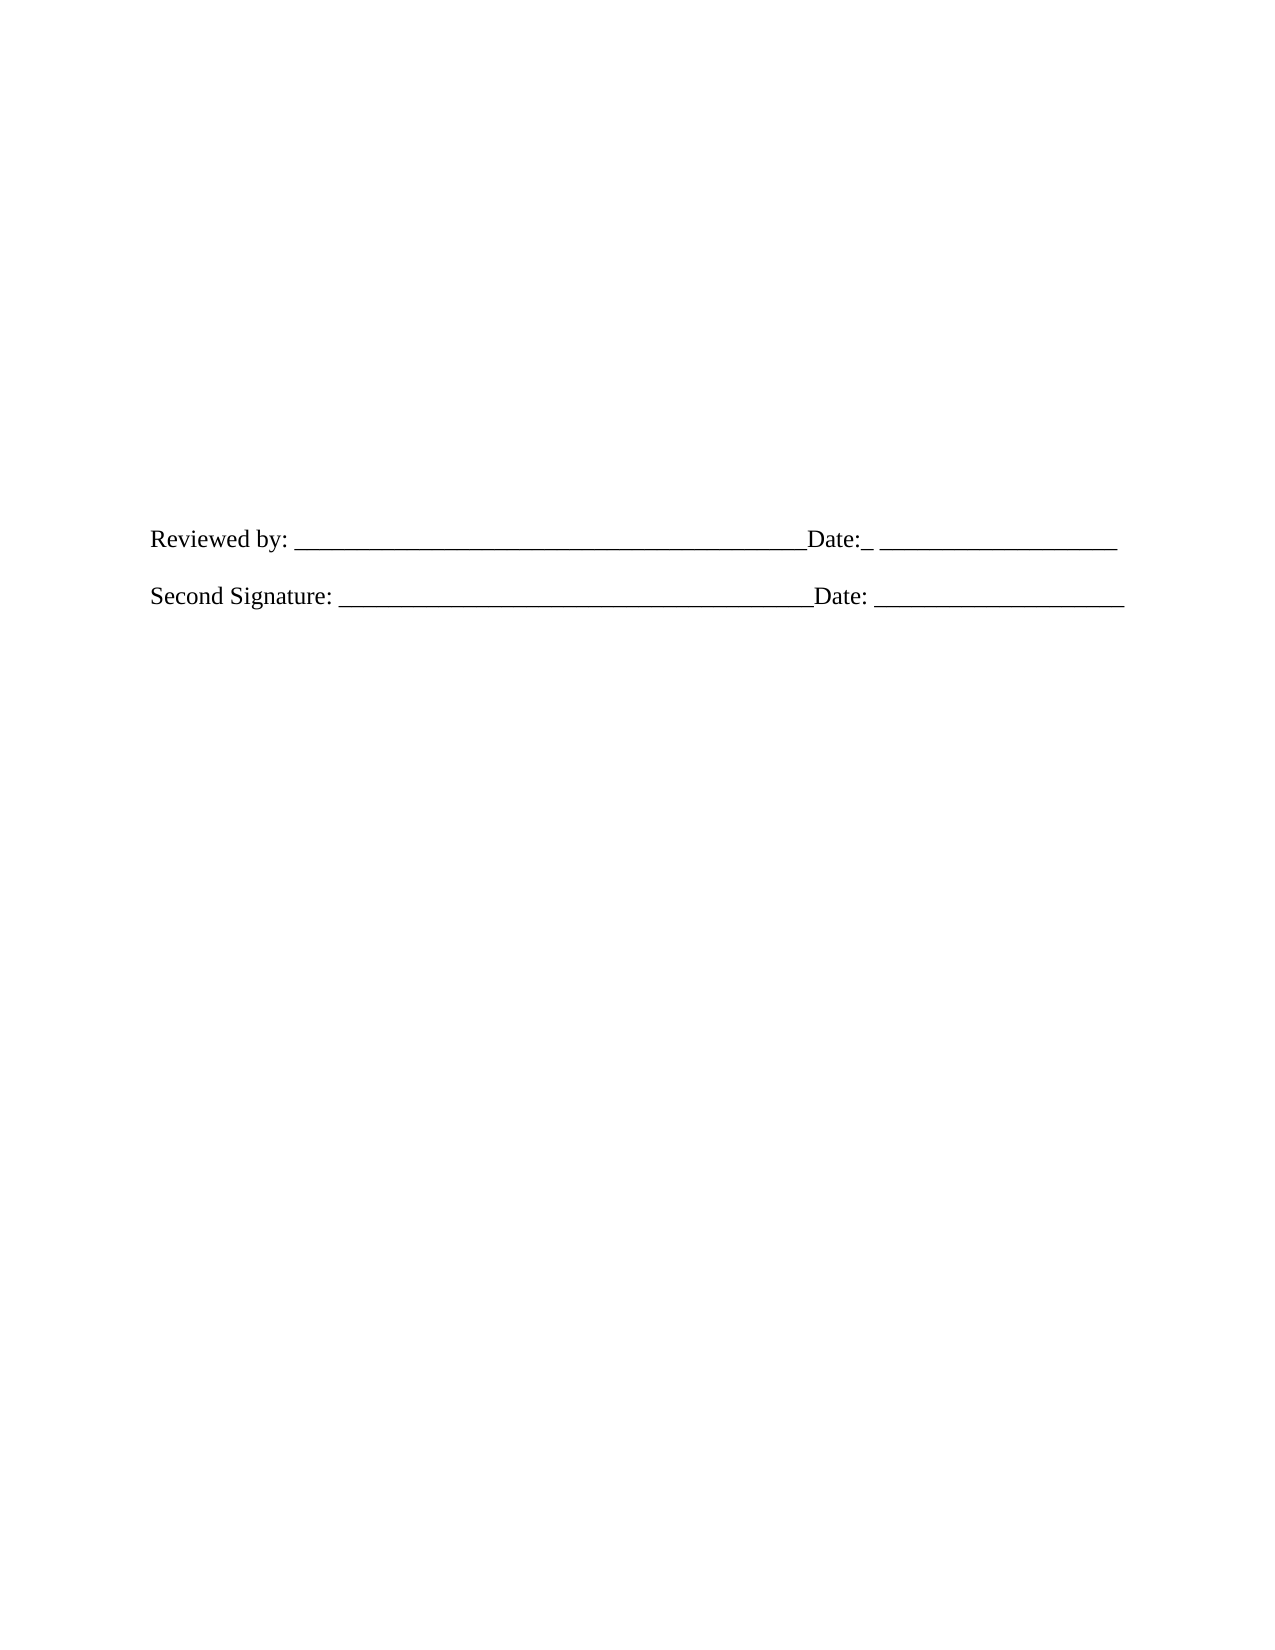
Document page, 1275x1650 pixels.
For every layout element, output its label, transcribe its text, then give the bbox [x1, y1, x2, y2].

text Reviewed by: _________________________________________Date:_ ___________________ [150, 524, 1125, 552]
text Second Signature: ______________________________________Date: ____________________ [150, 581, 1125, 610]
